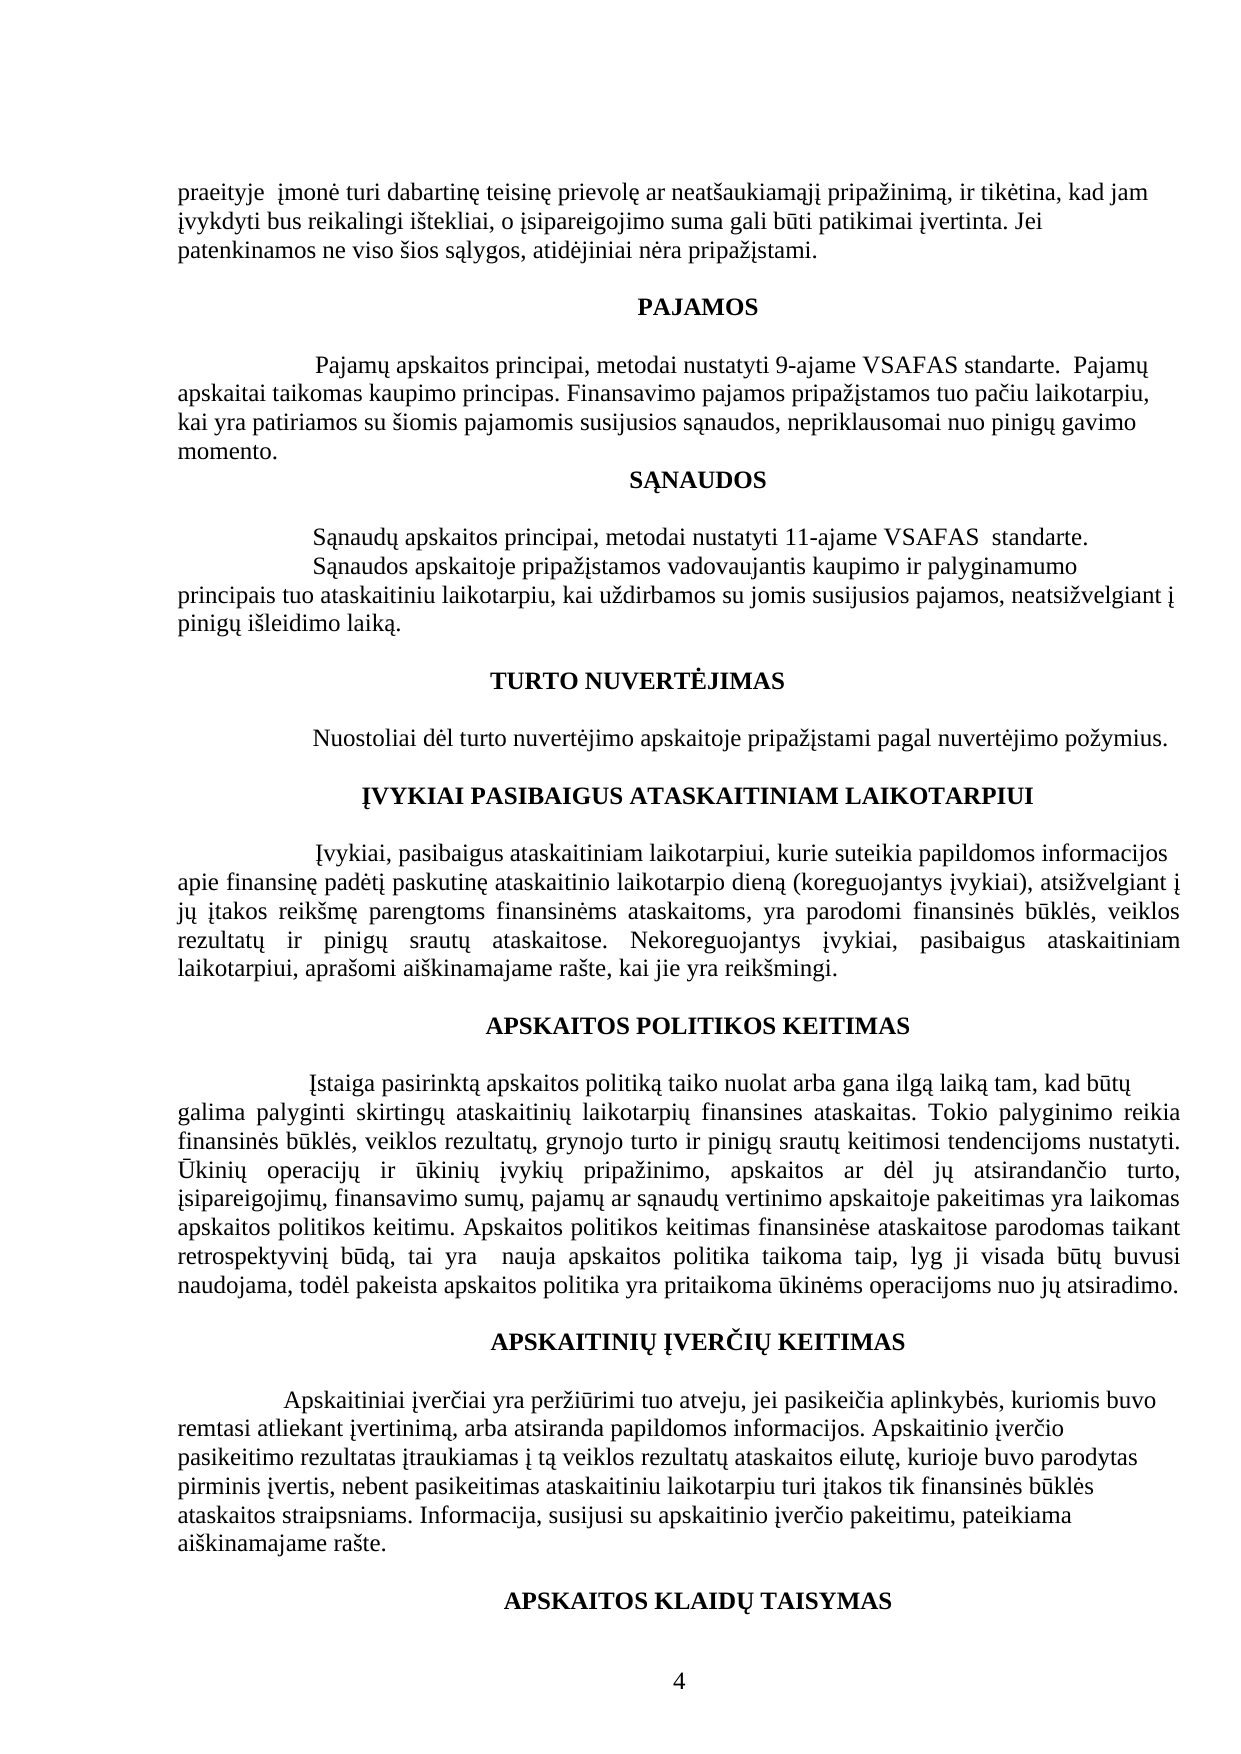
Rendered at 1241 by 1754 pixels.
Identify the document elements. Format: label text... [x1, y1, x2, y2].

text apskaitai taikomas kaupimo principas. Finansavimo pajamos pripažįstamos tuo pačiu laikotarpiu, kai yra patiriamos su šiomis pajamomis susijusios sąnaudos, nepriklausomai nuo pinigų gavimo momento. [177, 378, 1181, 465]
text APSKAITOS KLAIDŲ TAISYMAS [215, 1586, 1181, 1615]
text APSKAITOS POLITIKOS KEITIMAS [215, 1011, 1181, 1040]
text PAJAMOS [215, 292, 1181, 321]
text SĄNAUDOS [215, 465, 1181, 493]
text Įstaiga pasirinktą apskaitos politiką taiko nuolat arba gana ilgą laiką tam, kad būtų [177, 1068, 1181, 1097]
text APSKAITINIŲ ĮVERČIŲ KEITIMAS [215, 1327, 1181, 1356]
text Sąnaudų apskaitos principai, metodai nustatyti 11-ajame VSAFAS standarte. [215, 522, 1181, 551]
text galima palyginti skirtingų ataskaitinių laikotarpių finansines ataskaitas. Tokio palyginimo reikia finansinės būklės, veiklos rezultatų, grynojo turto ir pinigų srautų keitimosi tendencijoms nustatyti. Ūkinių operacijų ir ūkinių įvykių pripažinimo, apskaitos ar dėl jų atsirandančio turto, įsipareigojimų, finansavimo sumų, pajamų ar sąnaudų vertinimo apskaitoje pakeitimas yra laikomas apskaitos politikos keitimu. Apskaitos politikos keitimas finansinėse ataskaitose parodomas taikant retrospektyvinį būdą, tai yra nauja apskaitos politika taikoma taip, lyg ji visada būtų buvusi naudojama, todėl pakeista apskaitos politika yra pritaikoma ūkinėms operacijoms nuo jų atsiradimo. [177, 1097, 1181, 1298]
text ĮVYKIAI PASIBAIGUS ATASKAITINIAM LAIKOTARPIUI [215, 781, 1181, 810]
text Nuostoliai dėl turto nuvertėjimo apskaitoje pripažįstami pagal nuvertėjimo požymius. [215, 723, 1181, 752]
text Įvykiai, pasibaigus ataskaitiniam laikotarpiui, kurie suteikia papildomos informacijos [215, 838, 1181, 867]
text praeityje įmonė turi dabartinę teisinę prievolę ar neatšaukiamąjį pripažinimą, ir tikėtina, kad jam įvykdyti bus reikalingi ištekliai, o įsipareigojimo suma gali būti patikimai įvertinta. Jei patenkinamos ne viso šios sąlygos, atidėjiniai nėra pripažįstami. [177, 177, 1181, 263]
text Pajamų apskaitos principai, metodai nustatyti 9-ajame VSAFAS standarte. Pajamų [215, 350, 1181, 378]
text apie finansinę padėtį paskutinę ataskaitinio laikotarpio dieną (koreguojantys įvykiai), atsižvelgiant į jų įtakos reikšmę parengtoms finansinėms ataskaitoms, yra parodomi finansinės būklės, veiklos rezultatų ir pinigų srautų ataskaitose. Nekoreguojantys įvykiai, pasibaigus ataskaitiniam laikotarpiui, aprašomi aiškinamajame rašte, kai jie yra reikšmingi. [177, 867, 1181, 982]
text TURTO NUVERTĖJIMAS [215, 666, 1181, 695]
text Apskaitiniai įverčiai yra peržiūrimi tuo atveju, jei pasikeičia aplinkybės, kuriomis buvo [215, 1385, 1181, 1413]
text Sąnaudos apskaitoje pripažįstamos vadovaujantis kaupimo ir palyginamumo principais tuo ataskaitiniu laikotarpiu, kai uždirbamos su jomis susijusios pajamos, neatsižvelgiant į pinigų išleidimo laiką. [177, 551, 1181, 637]
text remtasi atliekant įvertinimą, arba atsiranda papildomos informacijos. Apskaitinio įverčio pasikeitimo rezultatas įtraukiamas į tą veiklos rezultatų ataskaitos eilutę, kurioje buvo parodytas pirminis įvertis, nebent pasikeitimas ataskaitiniu laikotarpiu turi įtakos tik finansinės būklės ataskaitos straipsniams. Informacija, susijusi su apskaitinio įverčio pakeitimu, pateikiama aiškinamajame rašte. [177, 1413, 1181, 1557]
